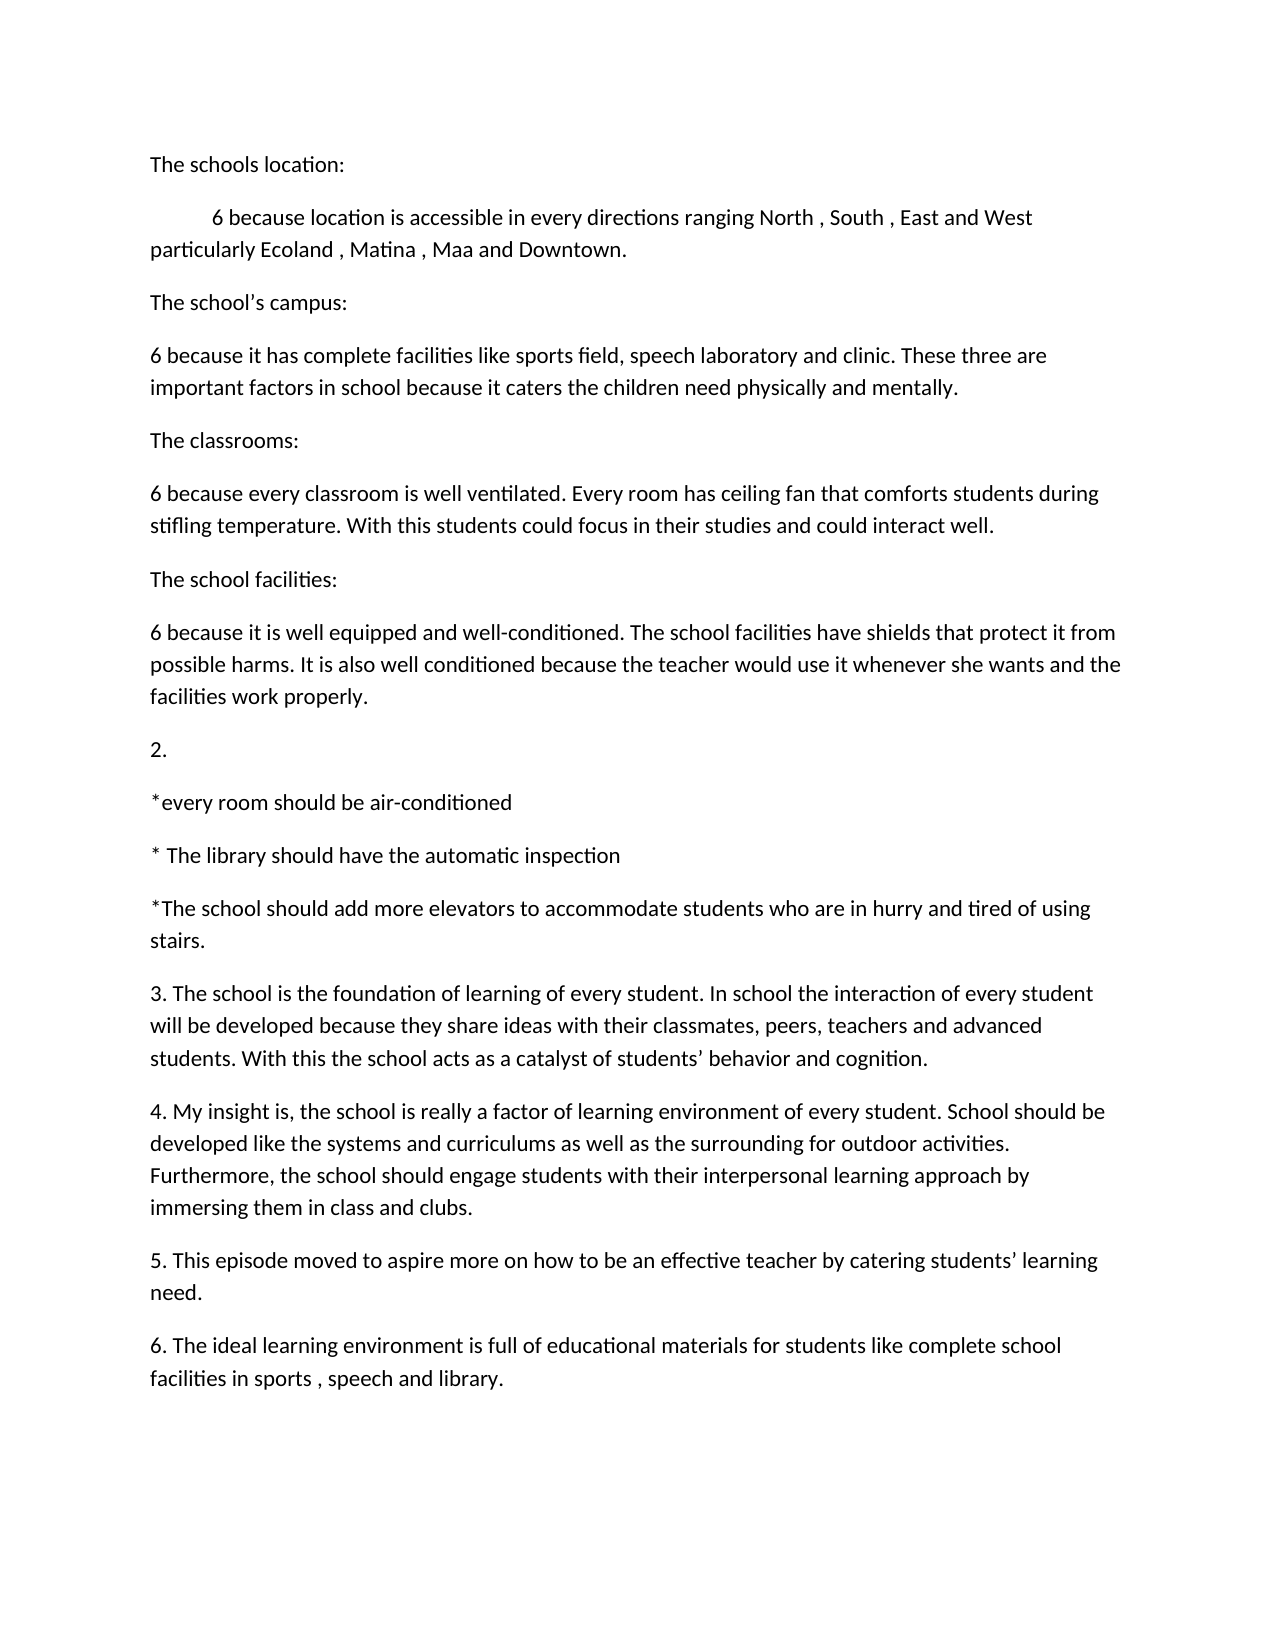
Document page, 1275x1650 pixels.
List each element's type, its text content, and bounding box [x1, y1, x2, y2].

text The schools location: [150, 150, 1125, 178]
text *The school should add more elevators to accommodate students who are in hurry and tired of using stairs. [150, 894, 1125, 954]
text 6 because every classroom is well ventilated. Every room has ceiling fan that comforts students during stifling temperature. With this students could focus in their studies and could interact well. [150, 479, 1125, 540]
text 5. This episode moved to aspire more on how to be an effective teacher by catering students’ learning need. [150, 1246, 1125, 1307]
text * The library should have the automatic inspection [150, 841, 1125, 869]
text 2. [150, 735, 1125, 763]
text 3. The school is the foundation of learning of every student. In school the interaction of every student will be developed because they share ideas with their classmates, peers, teachers and advanced students. With this the school acts as a catalyst of students’ behavior and cognition. [150, 979, 1125, 1072]
text The school facilities: [150, 565, 1125, 593]
text *every room should be air-conditioned [150, 788, 1125, 816]
text 6 because it is well equipped and well-conditioned. The school facilities have shields that protect it from possible harms. It is also well conditioned because the teacher would use it whenever she wants and the facilities work properly. [150, 618, 1125, 710]
text The school’s campus: [150, 288, 1125, 316]
text 4. My insight is, the school is really a factor of learning environment of every student. School should be developed like the systems and curriculums as well as the surrounding for outdoor activities. Furthermore, the school should engage students with their interpersonal learning approach by immersing them in class and clubs. [150, 1097, 1125, 1221]
text 6. The ideal learning environment is full of educational materials for students like complete school facilities in sports , speech and library. [150, 1332, 1125, 1392]
text The classrooms: [150, 426, 1125, 454]
text 6 because it has complete facilities like sports field, speech laboratory and clinic. These three are important factors in school because it caters the children need physically and mentally. [150, 341, 1125, 401]
text 6 because location is accessible in every directions ranging North , South , East and West particularly Ecoland , Matina , Maa and Downtown. [150, 203, 1125, 263]
